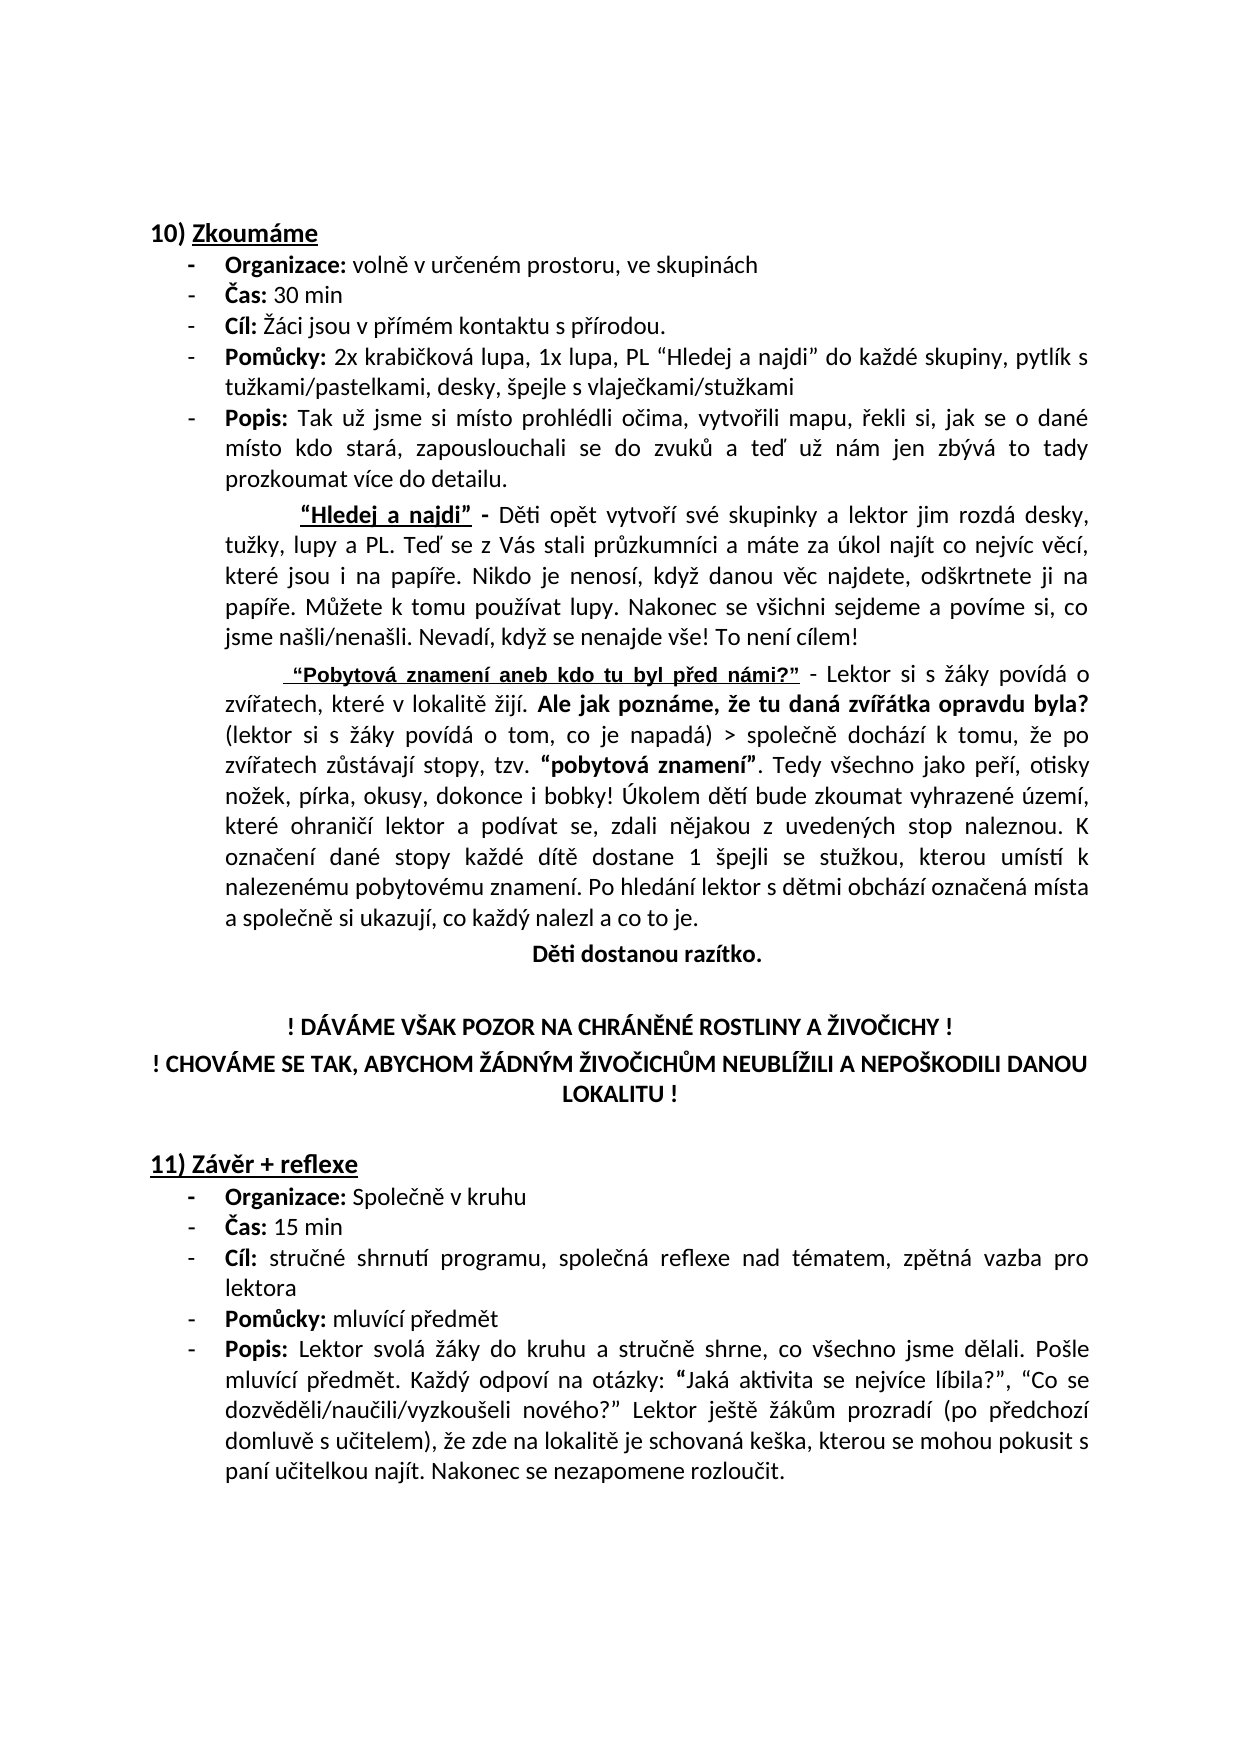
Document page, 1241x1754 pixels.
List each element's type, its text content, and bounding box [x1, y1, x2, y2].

list Čas: 15 min [187, 1211, 1090, 1242]
list Pomůcky: mluvící předmět [187, 1303, 1090, 1333]
list Pomůcky: 2x krabičková lupa, 1x lupa, PL “Hledej a najdi” do každé skupiny, pytlík s tužkami/pastelkami, desky, špejle s vlaječkami/stužkami [187, 341, 1090, 402]
list Popis: Lektor svolá žáky do kruhu a stručně shrne, co všechno jsme dělali. Pošle mluvící předmět. Každý odpoví na otázky: “Jaká aktivita se nejvíce líbila?”, “Co se dozvěděli/naučili/vyzkoušeli nového?” Lektor ještě žákům prozradí (po předchozí domluvě s učitelem), že zde na lokalitě je schovaná keška, kterou se mohou pokusit s paní učitelkou najít. Nakonec se nezapomene rozloučit. [187, 1333, 1090, 1486]
text “Hledej a najdi” - Děti opět vytvoří své skupinky a lektor jim rozdá desky, tužky, lupy a PL. Teď se z Vás stali průzkumníci a máte za úkol najít co nejvíc věcí, které jsou i na papíře. Nikdo je nenosí, když danou věc najdete, odškrtnete ji na papíře. Můžete k tomu používat lupy. Nakonec se všichni sejdeme a povíme si, co jsme našli/nenašli. Nevadí, když se nenajde vše! To není cílem! [225, 499, 1090, 652]
list Cíl: stručné shrnutí programu, společná reflexe nad tématem, zpětná vazba pro lektora [187, 1242, 1090, 1303]
list Organizace: volně v určeném prostoru, ve skupinách [187, 249, 1090, 279]
text 10) Zkoumáme [150, 216, 1090, 249]
list Popis: Tak už jsme si místo prohlédli očima, vytvořili mapu, řekli si, jak se o dané místo kdo stará, zapouslouchali se do zvuků a teď už nám jen zbývá to tady prozkoumat více do detailu. [187, 402, 1090, 493]
list Organizace: Společně v kruhu [187, 1181, 1090, 1211]
text ! DÁVÁME VŠAK POZOR NA CHRÁNĚNÉ ROSTLINY A ŽIVOČICHY ! [150, 1011, 1090, 1042]
text Děti dostanou razítko. [225, 938, 1090, 969]
text 11) Závěr + reflexe [150, 1148, 1090, 1181]
text ! CHOVÁME SE TAK, ABYCHOM ŽÁDNÝM ŽIVOČICHŮM NEUBLÍŽILI A NEPOŠKODILI DANOU LOKALITU ! [150, 1048, 1090, 1109]
list Cíl: Žáci jsou v přímém kontaktu s přírodou. [187, 310, 1090, 341]
list Čas: 30 min [187, 279, 1090, 310]
text “Pobytová znamení aneb kdo tu byl před námi?” - Lektor si s žáky povídá o zvířatech, které v lokalitě žijí. Ale jak poznáme, že tu daná zvířátka opravdu byla? (lektor si s žáky povídá o tom, co je napadá) > společně dochází k tomu, že po zvířatech zůstávají stopy, tzv. “pobytová znamení”. Tedy všechno jako peří, otisky nožek, pírka, okusy, dokonce i bobky! Úkolem dětí bude zkoumat vyhrazené území, které ohraničí lektor a podívat se, zdali nějakou z uvedených stop naleznou. K označení dané stopy každé dítě dostane 1 špejli se stužkou, kterou umístí k nalezenému pobytovému znamení. Po hledání lektor s dětmi obchází označená místa a společně si ukazují, co každý nalezl a co to je. [225, 658, 1090, 932]
